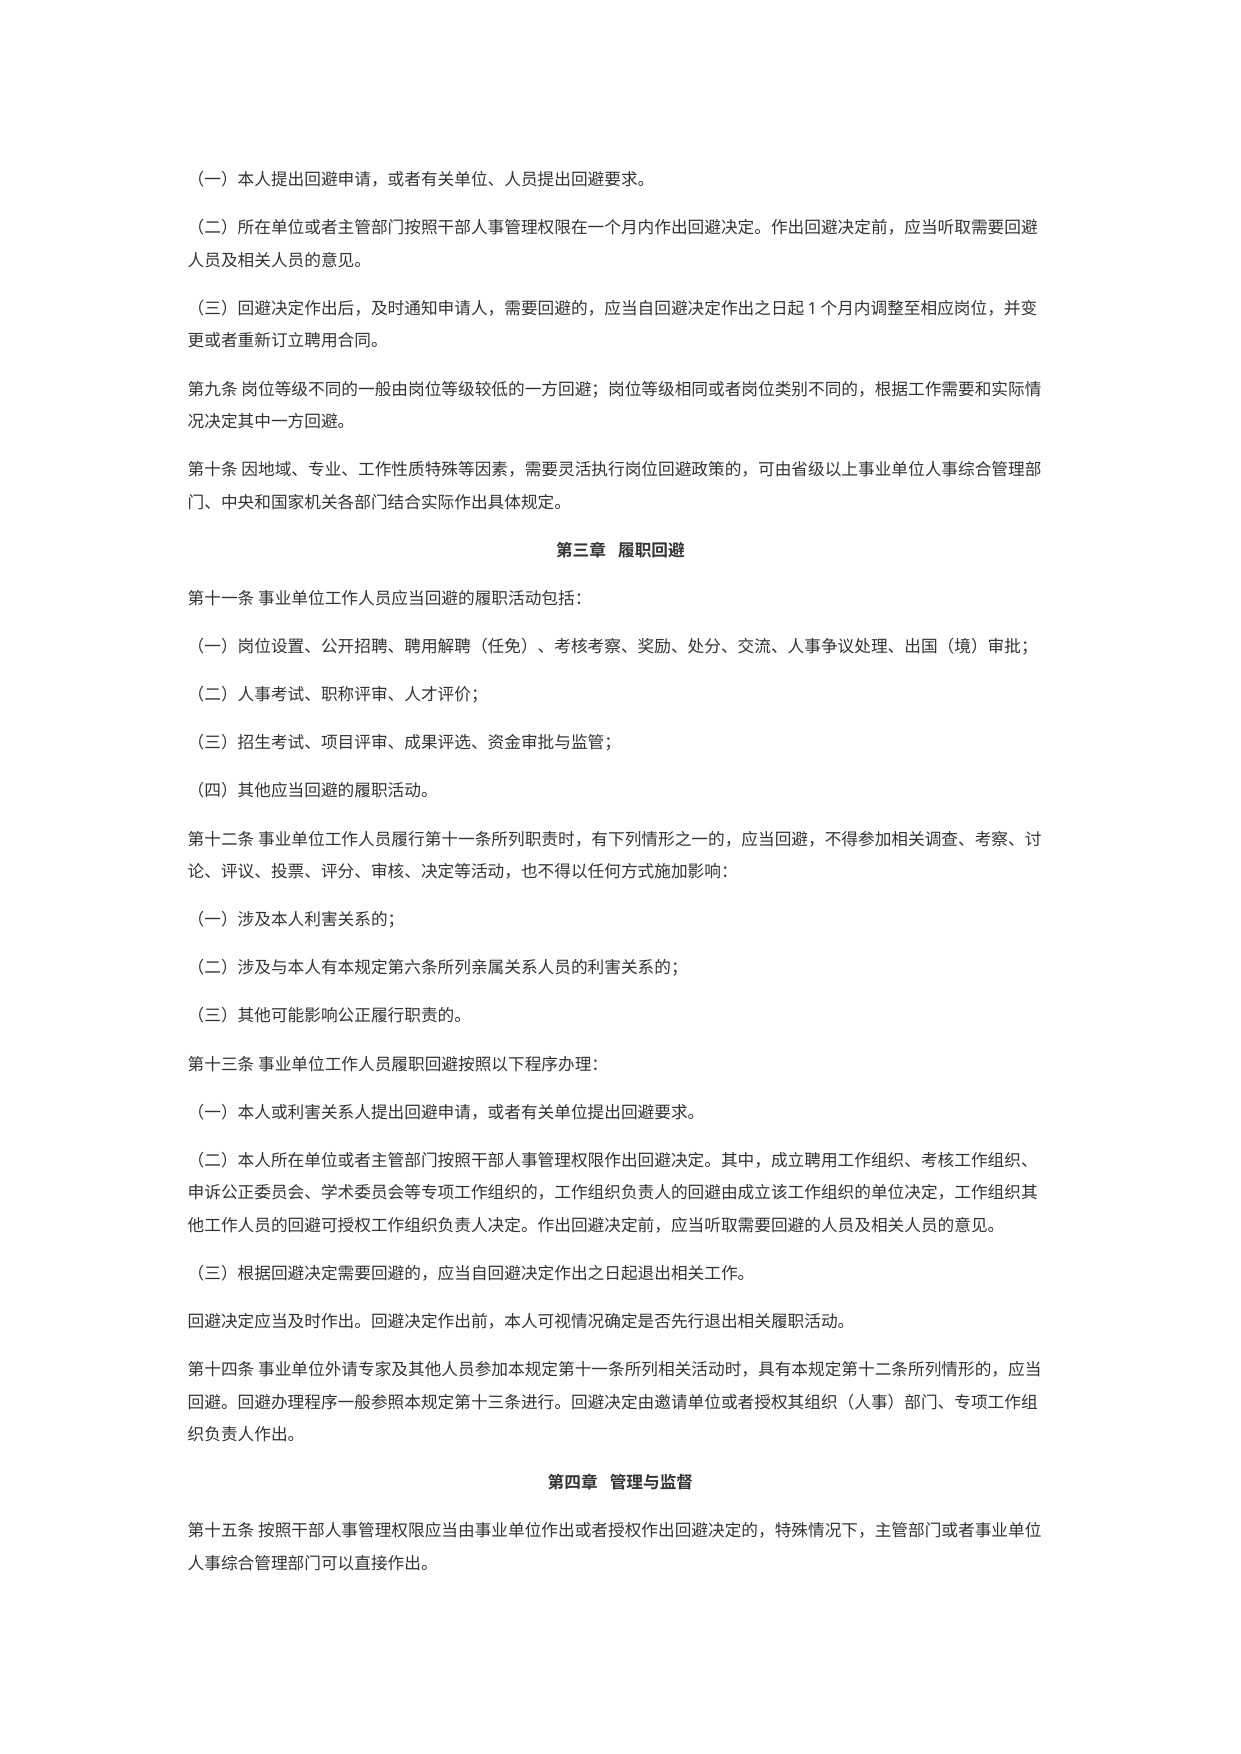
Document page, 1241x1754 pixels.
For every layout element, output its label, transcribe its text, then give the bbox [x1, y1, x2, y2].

text （四）其他应当回避的履职活动。 [187, 773, 1053, 806]
text 第十四条 事业单位外请专家及其他人员参加本规定第十一条所列相关活动时，具有本规定第十二条所列情形的，应当回避。回避办理程序一般参照本规定第十三条进行。回避决定由邀请单位或者授权其组织（人事）部门、专项工作组织负责人作出。 [187, 1352, 1053, 1449]
text （三）招生考试、项目评审、成果评选、资金审批与监管； [187, 725, 1053, 758]
text （二）人事考试、职称评审、人才评价； [187, 677, 1053, 709]
text （三）回避决定作出后，及时通知申请人，需要回避的，应当自回避决定作出之日起1个月内调整至相应岗位，并变更或者重新订立聘用合同。 [187, 291, 1053, 356]
text 第九条 岗位等级不同的一般由岗位等级较低的一方回避；岗位等级相同或者岗位类别不同的，根据工作需要和实际情况决定其中一方回避。 [187, 371, 1053, 436]
text （一）本人或利害关系人提出回避申请，或者有关单位提出回避要求。 [187, 1094, 1053, 1127]
text 第十二条 事业单位工作人员履行第十一条所列职责时，有下列情形之一的，应当回避，不得参加相关调查、考察、讨论、评议、投票、评分、审核、决定等活动，也不得以任何方式施加影响： [187, 821, 1053, 886]
text 回避决定应当及时作出。回避决定作出前，本人可视情况确定是否先行退出相关履职活动。 [187, 1304, 1053, 1336]
text 第三章 履职回避 [187, 533, 1053, 565]
text 第十三条 事业单位工作人员履职回避按照以下程序办理： [187, 1046, 1053, 1079]
text （二）所在单位或者主管部门按照干部人事管理权限在一个月内作出回避决定。作出回避决定前，应当听取需要回避人员及相关人员的意见。 [187, 210, 1053, 275]
text 第十条 因地域、专业、工作性质特殊等因素，需要灵活执行岗位回避政策的，可由省级以上事业单位人事综合管理部门、中央和国家机关各部门结合实际作出具体规定。 [187, 452, 1053, 517]
text 第十一条 事业单位工作人员应当回避的履职活动包括： [187, 581, 1053, 613]
text 第四章 管理与监督 [187, 1465, 1053, 1498]
text （一）涉及本人利害关系的； [187, 902, 1053, 934]
text （一）本人提出回避申请，或者有关单位、人员提出回避要求。 [187, 162, 1053, 194]
text （一）岗位设置、公开招聘、聘用解聘（任免）、考核考察、奖励、处分、交流、人事争议处理、出国（境）审批； [187, 629, 1053, 661]
text （三）根据回避决定需要回避的，应当自回避决定作出之日起退出相关工作。 [187, 1256, 1053, 1288]
text （二）本人所在单位或者主管部门按照干部人事管理权限作出回避决定。其中，成立聘用工作组织、考核工作组织、申诉公正委员会、学术委员会等专项工作组织的，工作组织负责人的回避由成立该工作组织的单位决定，工作组织其他工作人员的回避可授权工作组织负责人决定。作出回避决定前，应当听取需要回避的人员及相关人员的意见。 [187, 1143, 1053, 1240]
text （三）其他可能影响公正履行职责的。 [187, 998, 1053, 1031]
text （二）涉及与本人有本规定第六条所列亲属关系人员的利害关系的； [187, 950, 1053, 983]
text 第十五条 按照干部人事管理权限应当由事业单位作出或者授权作出回避决定的，特殊情况下，主管部门或者事业单位人事综合管理部门可以直接作出。 [187, 1513, 1053, 1578]
